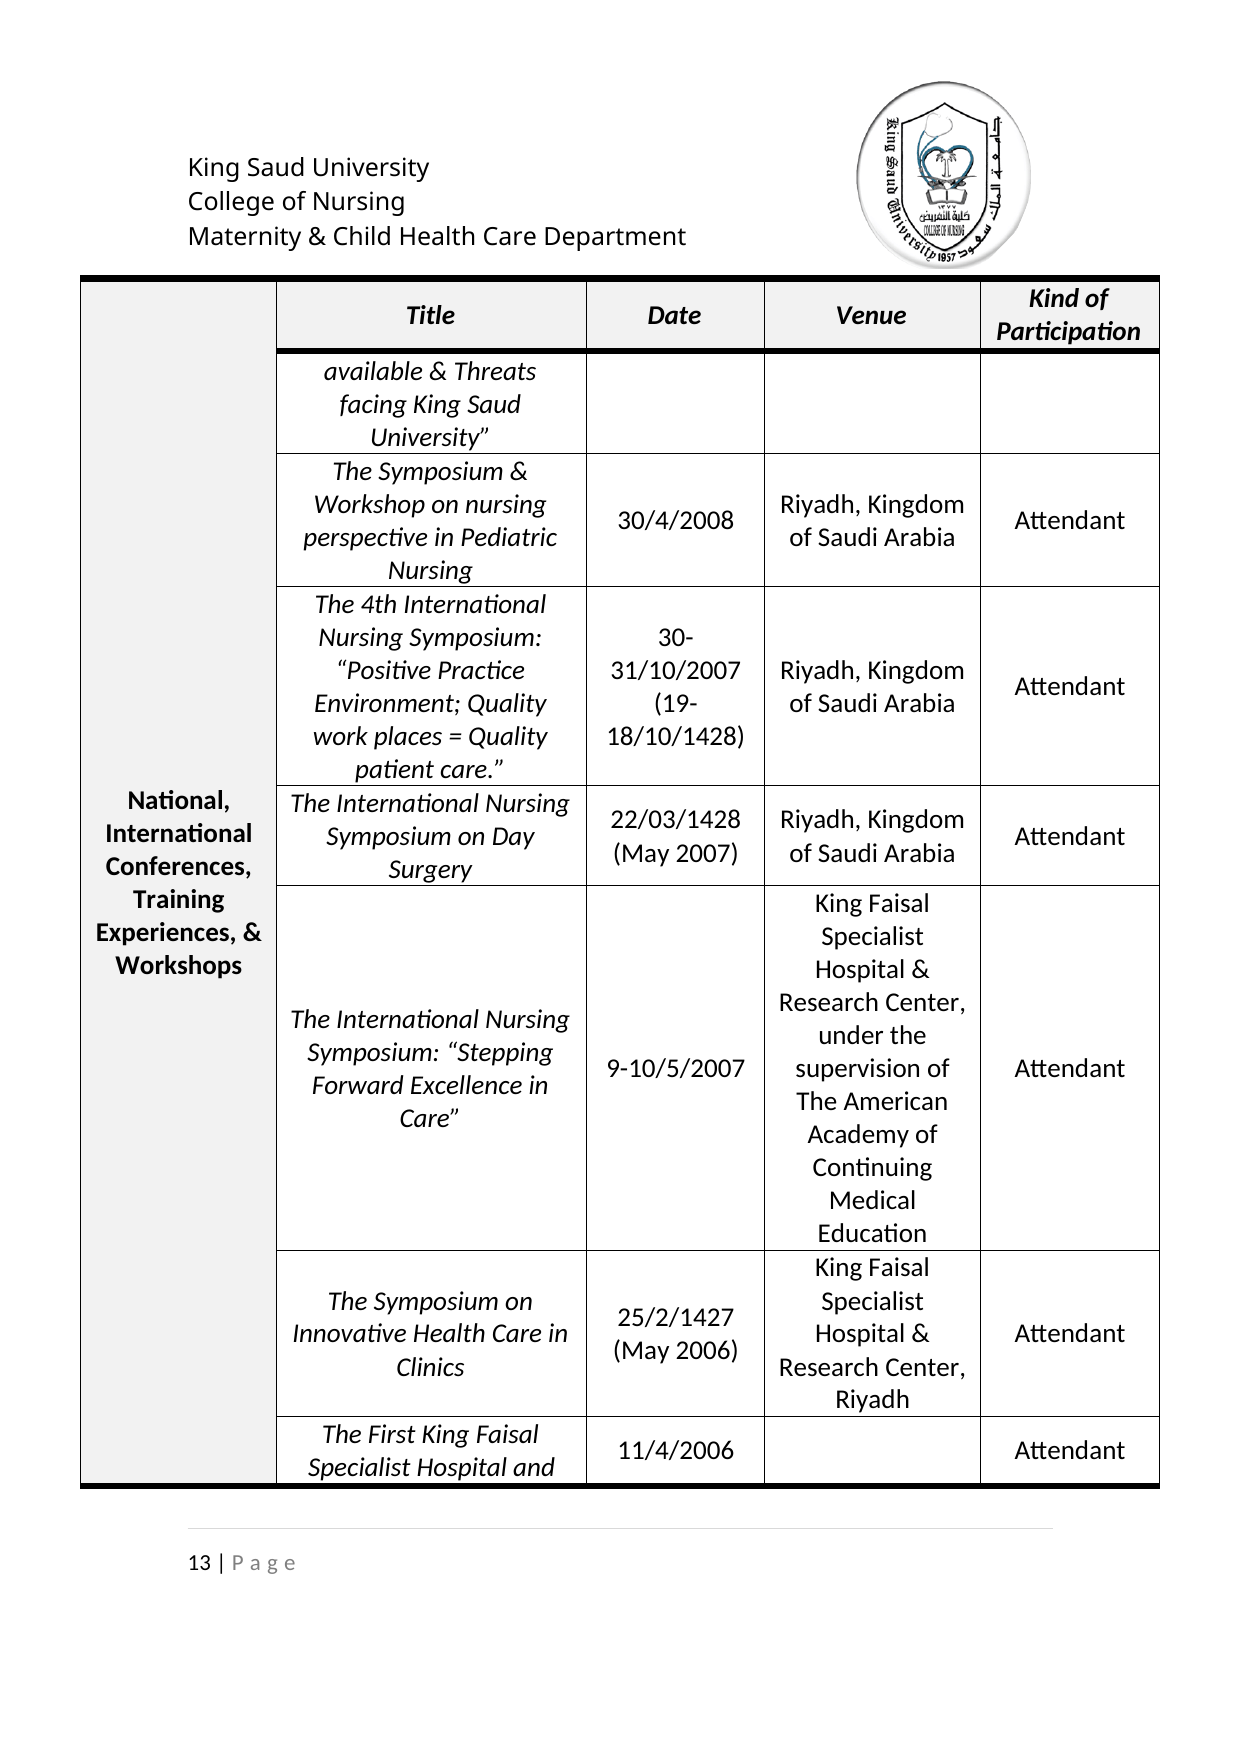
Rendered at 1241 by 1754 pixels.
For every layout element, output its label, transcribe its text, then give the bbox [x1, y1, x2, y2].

table_cell 25/2/1427 (May 2006) [587, 1251, 764, 1416]
table_cell King Faisal Specialist Hospital & Research Center, Riyadh [765, 1251, 980, 1416]
table_cell [765, 354, 980, 453]
table_cell The First King Faisal Specialist Hospital and [277, 1417, 586, 1483]
table_cell The Symposium & Workshop on nursing perspective in Pediatric Nursing [277, 454, 586, 586]
table_cell Attendant [981, 587, 1159, 785]
table_cell 22/03/1428 (May 2007) [587, 786, 764, 885]
table_cell [981, 354, 1159, 453]
table_cell King Faisal Specialist Hospital & Research Center, under the supervision of The American Academy of Continuing Medical Education [765, 886, 980, 1249]
table_cell 11/4/2006 [587, 1417, 764, 1483]
table_cell Riyadh, Kingdom of Saudi Arabia [765, 786, 980, 885]
table_cell available & Threats facing King Saud University” [277, 354, 586, 453]
table_cell Riyadh, Kingdom of Saudi Arabia [765, 454, 980, 586]
table_cell [765, 1417, 980, 1483]
table_cell 9-10/5/2007 [587, 886, 764, 1249]
table_cell 30-31/10/2007 (19-18/10/1428) [587, 587, 764, 785]
table_cell 30/4/2008 [587, 454, 764, 586]
table_cell Attendant [981, 454, 1159, 586]
table_header Title [277, 282, 586, 348]
table_cell The International Nursing Symposium on Day Surgery [277, 786, 586, 885]
table_cell Attendant [981, 1251, 1159, 1416]
table_cell The Symposium on Innovative Health Care in Clinics [277, 1251, 586, 1416]
table_header Kind of Participation [981, 282, 1159, 348]
table_cell The International Nursing Symposium: “Stepping Forward Excellence in Care” [277, 886, 586, 1249]
table_header Venue [765, 282, 980, 348]
table_cell Riyadh, Kingdom of Saudi Arabia [765, 587, 980, 785]
table_header Date [587, 282, 764, 348]
table_cell Attendant [981, 786, 1159, 885]
picture [848, 81, 1036, 269]
table_cell Attendant [981, 886, 1159, 1249]
table_cell Attendant [981, 1417, 1159, 1483]
table_cell The 4th International Nursing Symposium: “Positive Practice Environment; Quality work places = Quality patient care.” [277, 587, 586, 785]
table_header National, International Conferences, Training Experiences, & Workshops [81, 282, 276, 1483]
table_cell [587, 354, 764, 453]
